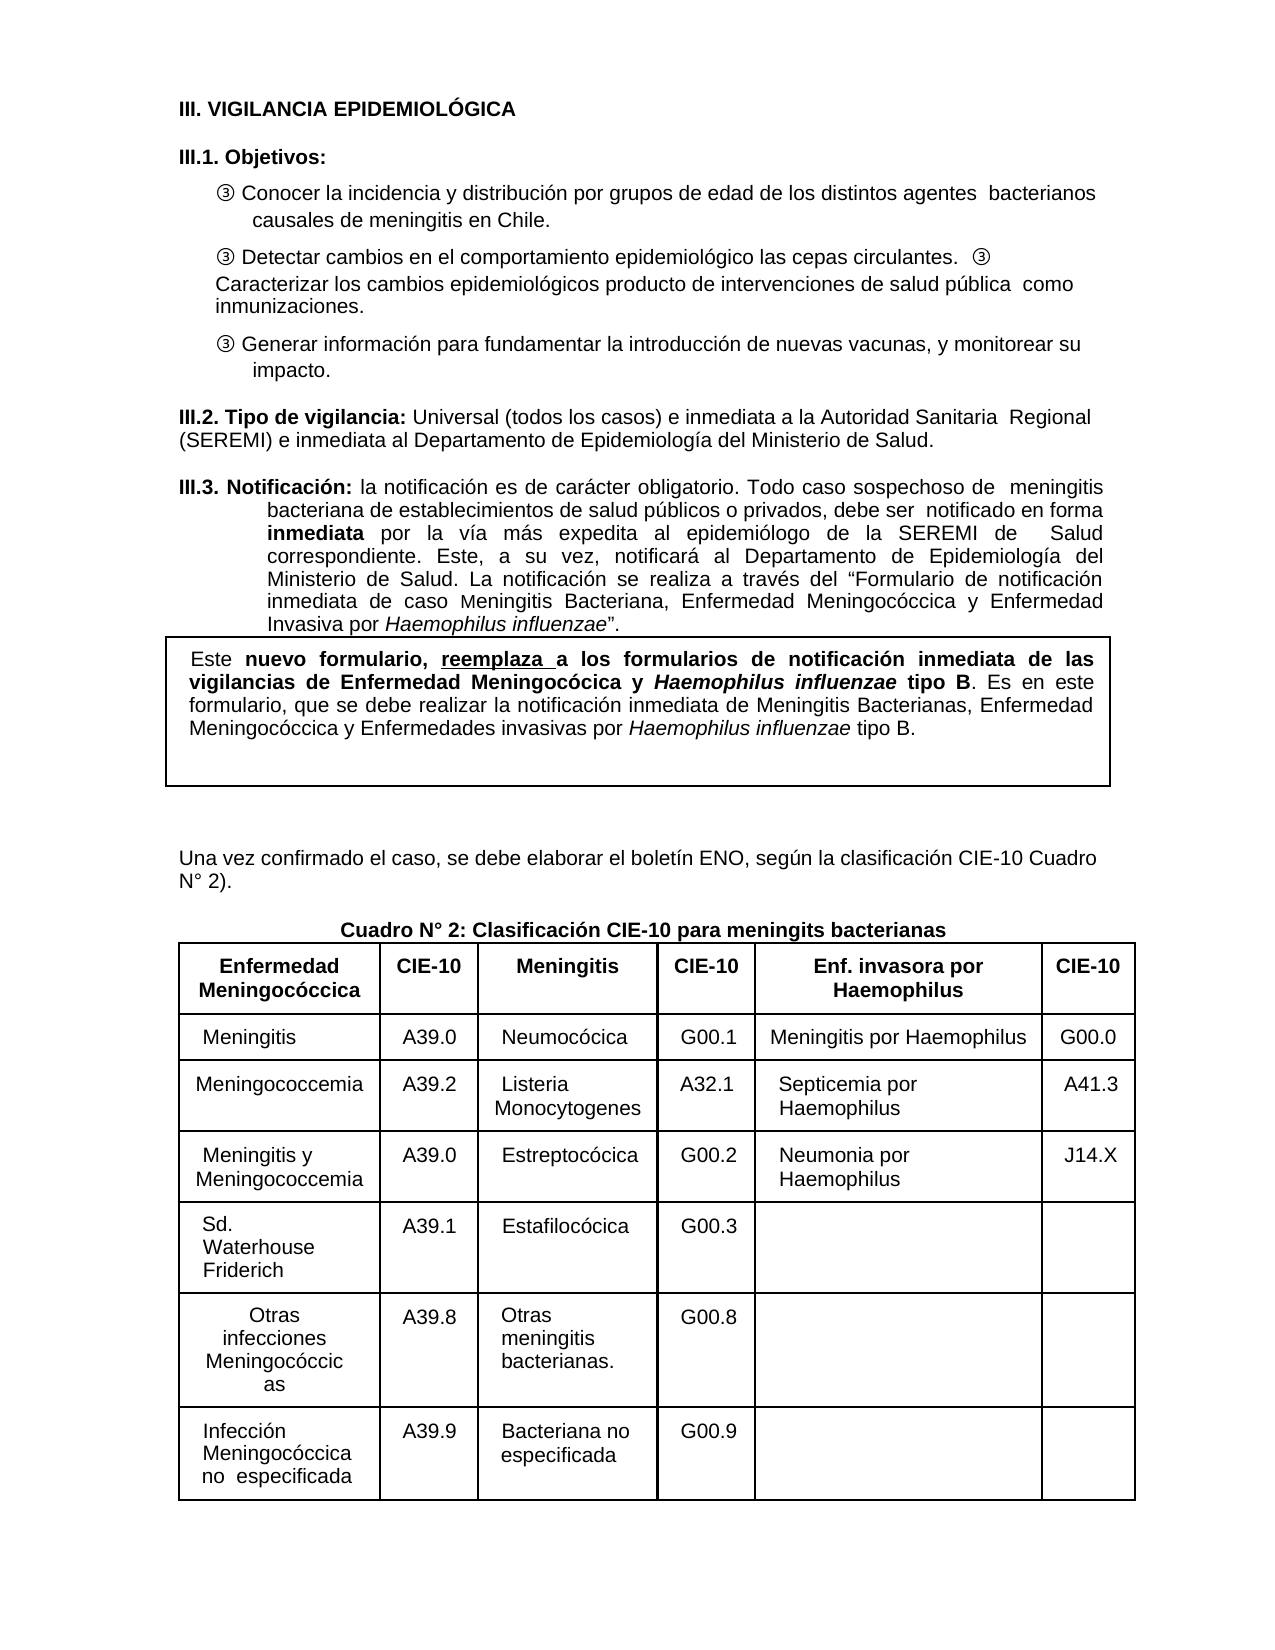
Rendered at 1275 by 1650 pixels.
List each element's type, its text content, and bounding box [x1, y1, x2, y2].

table_cell Estreptocócica [479, 1132, 656, 1201]
table_cell A41.3 [1043, 1061, 1134, 1130]
text III.2. Tipo de vigilancia: Universal (todos los casos) e inmediata a la Autoridad Sanitaria Regional (SEREMI) e inmediata al Departamento de Epidemiología del Ministerio de Salud. [178, 407, 1104, 452]
table_cell Otras meningitis bacterianas. [479, 1294, 656, 1406]
table_cell Listeria Monocytogenes [479, 1061, 656, 1130]
table_header Meningitis [479, 944, 656, 1012]
text ③ Conocer la incidencia y distribución por grupos de edad de los distintos agentes bacterianos causales de meningitis en Chile. [215, 168, 1104, 232]
table_cell Neumonia por Haemophilus [756, 1132, 1041, 1201]
table_cell Neumocócica [479, 1015, 656, 1059]
table_cell J14.X [1043, 1132, 1134, 1201]
table_cell [756, 1294, 1041, 1406]
table_cell Bacteriana no especificada [479, 1408, 656, 1499]
text III.3. Notificación: la notificación es de carácter obligatorio. Todo caso sospechoso de meningitis bacteriana de establecimientos de salud públicos o privados, debe ser notificado en forma inmediata por la vía más expedita al epidemiólogo de la SEREMI de Salud correspondiente. Este, a su vez, notificará al Departamento de Epidemiología del Ministerio de Salud. La notificación se realiza a través del “Formulario de notificación inmediata de caso Meningitis Bacteriana, Enfermedad Meningocóccica y Enfermedad Invasiva por Haemophilus influenzae”. [178, 477, 1104, 636]
table_cell A39.0 [381, 1015, 477, 1059]
text Una vez confirmado el caso, se debe elaborar el boletín ENO, según la clasificación CIE-10 Cuadro N° 2). [179, 848, 1104, 893]
table_cell Septicemia por Haemophilus [756, 1061, 1041, 1130]
table_cell [1043, 1408, 1134, 1499]
table_cell [1043, 1294, 1134, 1406]
table_header Enf. invasora por Haemophilus [756, 944, 1041, 1012]
table_cell Otras infecciones Meningocóccicas [180, 1294, 379, 1406]
table_cell Estafilocócica [479, 1203, 656, 1292]
table_cell G00.1 [659, 1015, 754, 1059]
table_cell Meningococcemia [180, 1061, 379, 1130]
table_cell Infección Meningocóccica no especificada [180, 1408, 379, 1499]
table_cell A32.1 [659, 1061, 754, 1130]
text III.1. Objetivos: [178, 144, 1161, 168]
table_cell Meningitis por Haemophilus [756, 1015, 1041, 1059]
table_header Enfermedad Meningocóccica [180, 944, 379, 1012]
text III. VIGILANCIA EPIDEMIOLÓGICA [178, 97, 1161, 121]
table_cell A39.0 [381, 1132, 477, 1201]
table_cell A39.8 [381, 1294, 477, 1406]
table_cell [1043, 1203, 1134, 1292]
text ③ Generar información para fundamentar la introducción de nuevas vacunas, y monitorear su impacto. [215, 319, 1104, 382]
table_header CIE-10 [381, 944, 477, 1012]
table_header CIE-10 [659, 944, 754, 1012]
table_cell Meningitis y Meningococcemia [180, 1132, 379, 1201]
table_cell G00.8 [659, 1294, 754, 1406]
table_cell G00.9 [659, 1408, 754, 1499]
table_cell G00.2 [659, 1132, 754, 1201]
table_cell A39.9 [381, 1408, 477, 1499]
table_cell A39.1 [381, 1203, 477, 1292]
table_cell [756, 1408, 1041, 1499]
table_cell Meningitis [180, 1015, 379, 1059]
text ③ Detectar cambios en el comportamiento epidemiológico las cepas circulantes. ③ Caracterizar los cambios epidemiológicos producto de intervenciones de salud pública como inmunizaciones. [215, 232, 1104, 318]
text Cuadro N° 2: Clasificación CIE-10 para meningits bacterianas [65, 918, 947, 942]
table_cell G00.0 [1043, 1015, 1134, 1059]
table_cell A39.2 [381, 1061, 477, 1130]
table_cell Sd. Waterhouse Friderich [180, 1203, 379, 1292]
table_header CIE-10 [1043, 944, 1134, 1012]
table_cell [756, 1203, 1041, 1292]
table_cell G00.3 [659, 1203, 754, 1292]
table_header Este nuevo formulario, reemplaza a los formularios de notificación inmediata de las vigilancias de Enfermedad Meningocócica y Haemophilus influenzae tipo B. Es en este formulario, que se debe realizar la notificación inmediata de Meningitis Bacterianas, Enfermedad Meningocóccica y Enfermedades invasivas por Haemophilus influenzae tipo B. [167, 638, 1109, 785]
